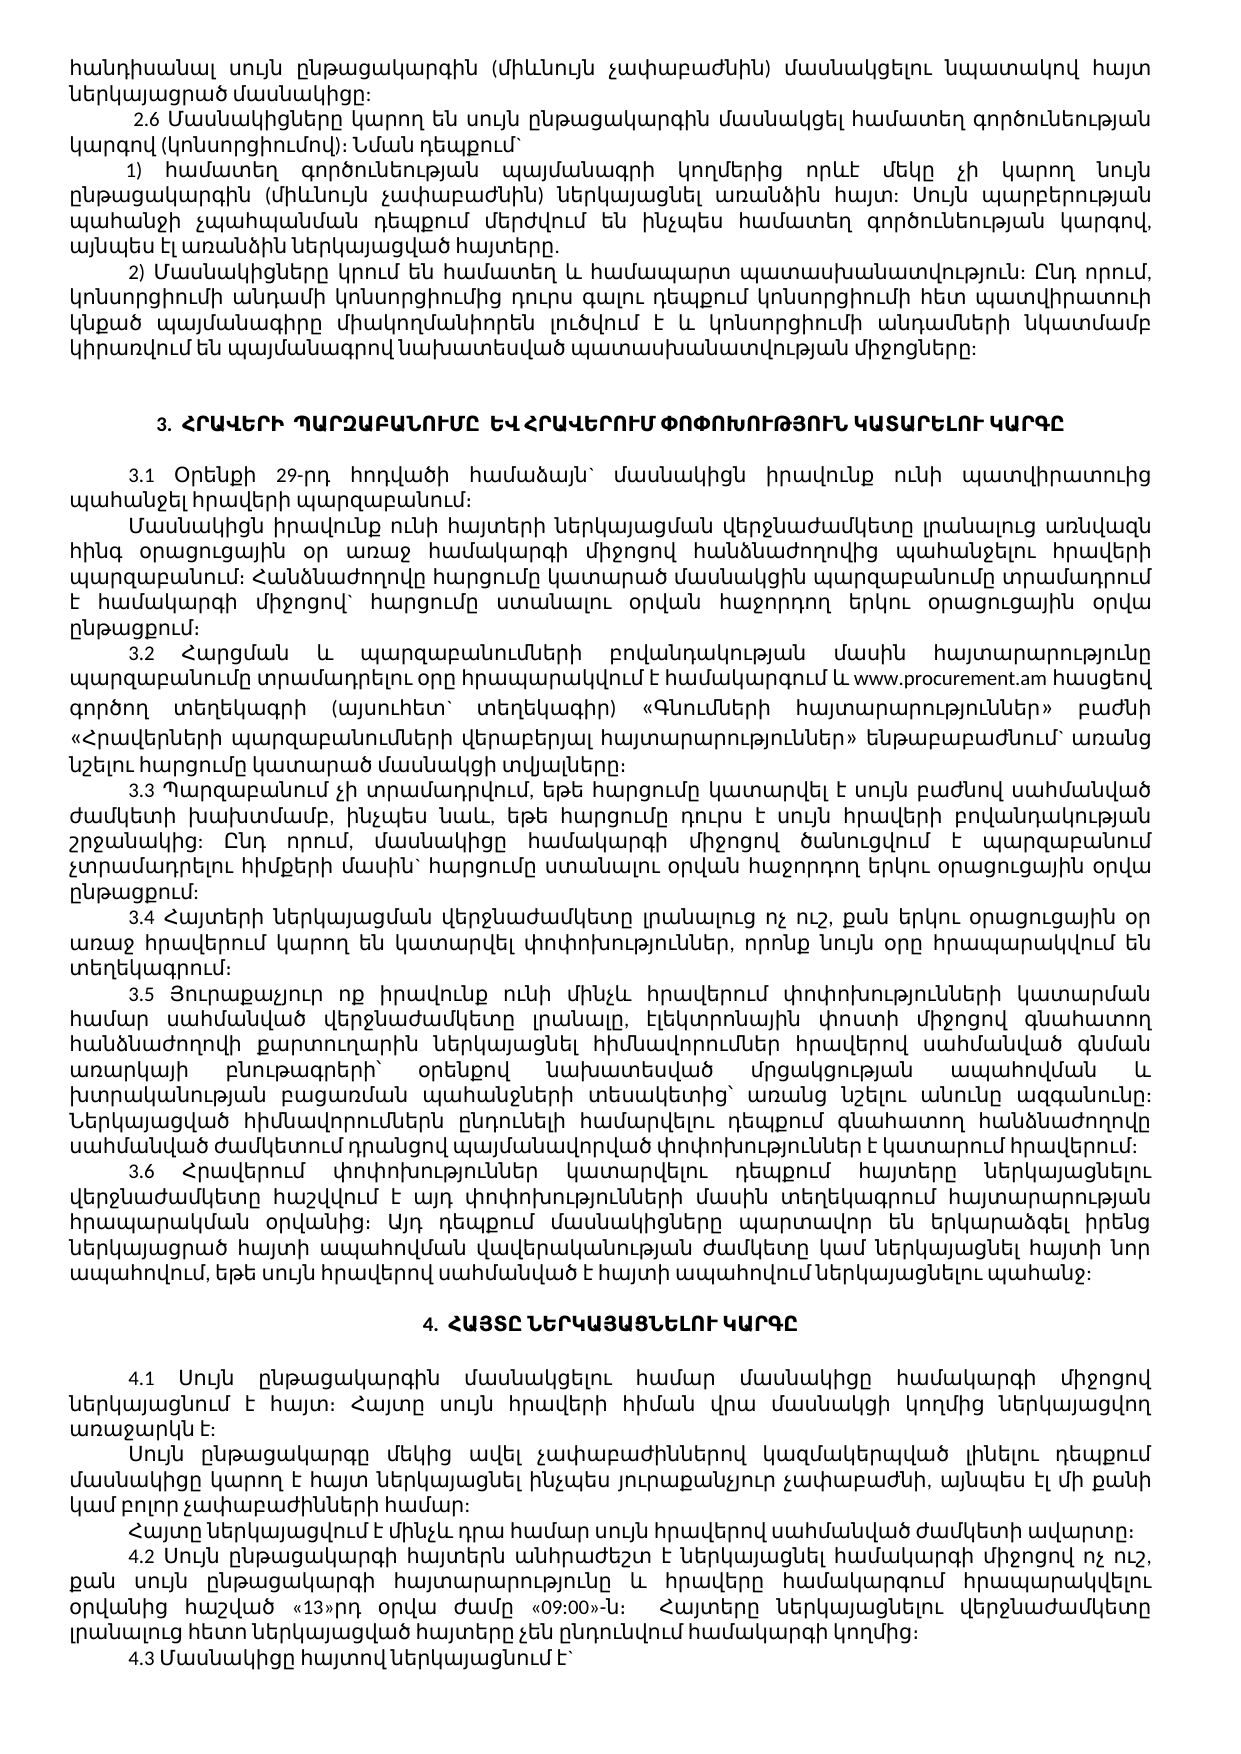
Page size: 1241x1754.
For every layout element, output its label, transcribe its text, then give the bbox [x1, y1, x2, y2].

text 3. ՀՐԱՎԵՐԻ ՊԱՐԶԱԲԱՆՈՒՄԸ ԵՎ ՀՐԱՎԵՐՈՒՄ ՓՈՓՈԽՈՒԹՅՈՒՆ ԿԱՏԱՐԵԼՈՒ ԿԱՐԳԸ [69, 411, 1152, 437]
text 4.2 Սույն ընթացակարգի հայտերն անհրաժեշտ է ներկայացնել համակարգի միջոցով ոչ ուշ, քան սույն ընթացակարգի հայտարարությունը և հրավերը համակարգում հրապարակվելու օրվանից հաշված «13»րդ օրվա ժամը «09:00»-ն։ Հայտերը ներկայացնելու վերջնաժամկետը լրանալուց հետո ներկայացված հայտերը չեն ընդունվում համակարգի կողմից։ [69, 1543, 1152, 1645]
text Մասնակիցն իրավունք ունի հայտերի ներկայացման վերջնաժամկետը լրանալուց առնվազն հինգ օրացուցային օր առաջ համակարգի միջոցով հանձնաժողովից պահանջելու հրավերի պարզաբանում։ Հանձնաժողովը հարցումը կատարած մասնակցին պարզաբանումը տրամադրում է համակարգի միջոցով` հարցումը ստանալու օրվան հաջորդող երկու օրացուցային օրվա ընթացքում։ [69, 513, 1152, 640]
text 4.3 Մասնակիցը հայտով ներկայացնում է` [69, 1645, 1152, 1670]
text 3.4 Հայտերի ներկայացման վերջնաժամկետը լրանալուց ոչ ուշ, քան երկու օրացուցային օր առաջ հրավերում կարող են կատարվել փոփոխություններ, որոնք նույն օրը հրապարակվում են տեղեկագրում։ [69, 904, 1152, 981]
text Սույն ընթացակարգը մեկից ավել չափաբաժիններով կազմակերպված լինելու դեպքում մասնակիցը կարող է հայտ ներկայացնել ինչպես յուրաքանչյուր չափաբաժնի, այնպես էլ մի քանի կամ բոլոր չափաբաժինների համար: [69, 1442, 1152, 1518]
text 4.1 Սույն ընթացակարգին մասնակցելու համար մասնակիցը համակարգի միջոցով ներկայացնում է հայտ։ Հայտը սույն հրավերի հիման վրա մասնակցի կողմից ներկայացվող առաջարկն է: [69, 1365, 1152, 1442]
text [69, 56, 1152, 106]
text 2) Մասնակիցները կրում են համատեղ և համապարտ պատասխանատվություն: Ընդ որում, կոնսորցիումի անդամի կոնսորցիումից դուրս գալու դեպքում կոնսորցիումի հետ պատվիրատուի կնքած պայմանագիրը միակողմանիորեն լուծվում է և կոնսորցիումի անդամների նկատմամբ կիրառվում են պայմանագրով նախատեսված պատասխանատվության միջոցները: [69, 259, 1152, 361]
text 3.1 Օրենքի 29-րդ հոդվածի համաձայն` մասնակիցն իրավունք ունի պատվիրատուից պահանջել հրավերի պարզաբանում։ [69, 462, 1152, 513]
text 3.5 Յուրաքաչյուր ոք իրավունք ունի մինչև հրավերում փոփոխությունների կատարման համար սահմանված վերջնաժամկետը լրանալը, էլեկտրոնային փոստի միջոցով գնահատող հանձնաժողովի քարտուղարին ներկայացնել հիմնավորումներ հրավերով սահմանված գնման առարկայի բնութագրերի՝ օրենքով նախատեսված մրցակցության ապահովման և խտրականության բացառման պահանջների տեսակետից՝ առանց նշելու անունը ազգանունը: Ներկայացված հիմնավորումներն ընդունելի համարվելու դեպքում գնահատող հանձնաժողովը սահմանված ժամկետում դրանցով պայմանավորված փոփոխություններ է կատարում հրավերում: [69, 981, 1152, 1159]
text 3.2 Հարցման և պարզաբանումների բովանդակության մասին հայտարարությունը պարզաբանումը տրամադրելու օրը հրապարակվում է համակարգում և www.procurement.am հասցեով գործող տեղեկագրի (այսուհետ` տեղեկագիր) «Գնումների հայտարարություններ» բաժնի «Հրավերների պարզաբանումների վերաբերյալ հայտարարություններ» ենթաբաբաժնում` առանց նշելու հարցումը կատարած մասնակցի տվյալները։ [69, 640, 1152, 777]
text Հայտը ներկայացվում է մինչև դրա համար սույն հրավերով սահմանված ժամկետի ավարտը։ [69, 1518, 1152, 1543]
text 2.6 Մասնակիցները կարող են սույն ընթացակարգին մասնակցել համատեղ գործունեության կարգով (կոնսորցիումով)։ Նման դեպքում` [69, 106, 1152, 157]
text 4. ՀԱՅՏԸ ՆԵՐԿԱՅԱՑՆԵԼՈՒ ԿԱՐԳԸ [69, 1311, 1152, 1337]
text 1) համատեղ գործունեության պայմանագրի կողմերից որևէ մեկը չի կարող նույն ընթացակարգին (միևնույն չափաբաժնին) ներկայացնել առանձին հայտ: Սույն պարբերության պահանջի չպահպանման դեպքում մերժվում են ինչպես համատեղ գործունեության կարգով, այնպես էլ առանձին ներկայացված հայտերը. [69, 157, 1152, 259]
text 3.3 Պարզաբանում չի տրամադրվում, եթե հարցումը կատարվել է սույն բաժնով սահմանված ժամկետի խախտմամբ, ինչպես նաև, եթե հարցումը դուրս է սույն հրավերի բովանդակության շրջանակից: Ընդ որում, մասնակիցը համակարգի միջոցով ծանուցվում է պարզաբանում չտրամադրելու հիմքերի մասին` հարցումը ստանալու օրվան հաջորդող երկու օրացուցային օրվա ընթացքում: [69, 777, 1152, 904]
text 3.6 Հրավերում փոփոխություններ կատարվելու դեպքում հայտերը ներկայացնելու վերջնաժամկետը հաշվվում է այդ փոփոխությունների մասին տեղեկագրում հայտարարության հրապարակման օրվանից։ Այդ դեպքում մասնակիցները պարտավոր են երկարաձգել իրենց ներկայացրած հայտի ապահովման վավերականության ժամկետը կամ ներկայացնել հայտի նոր ապահովում, եթե սույն հրավերով սահմանված է հայտի ապահովում ներկայացնելու պահանջ: [69, 1159, 1152, 1286]
